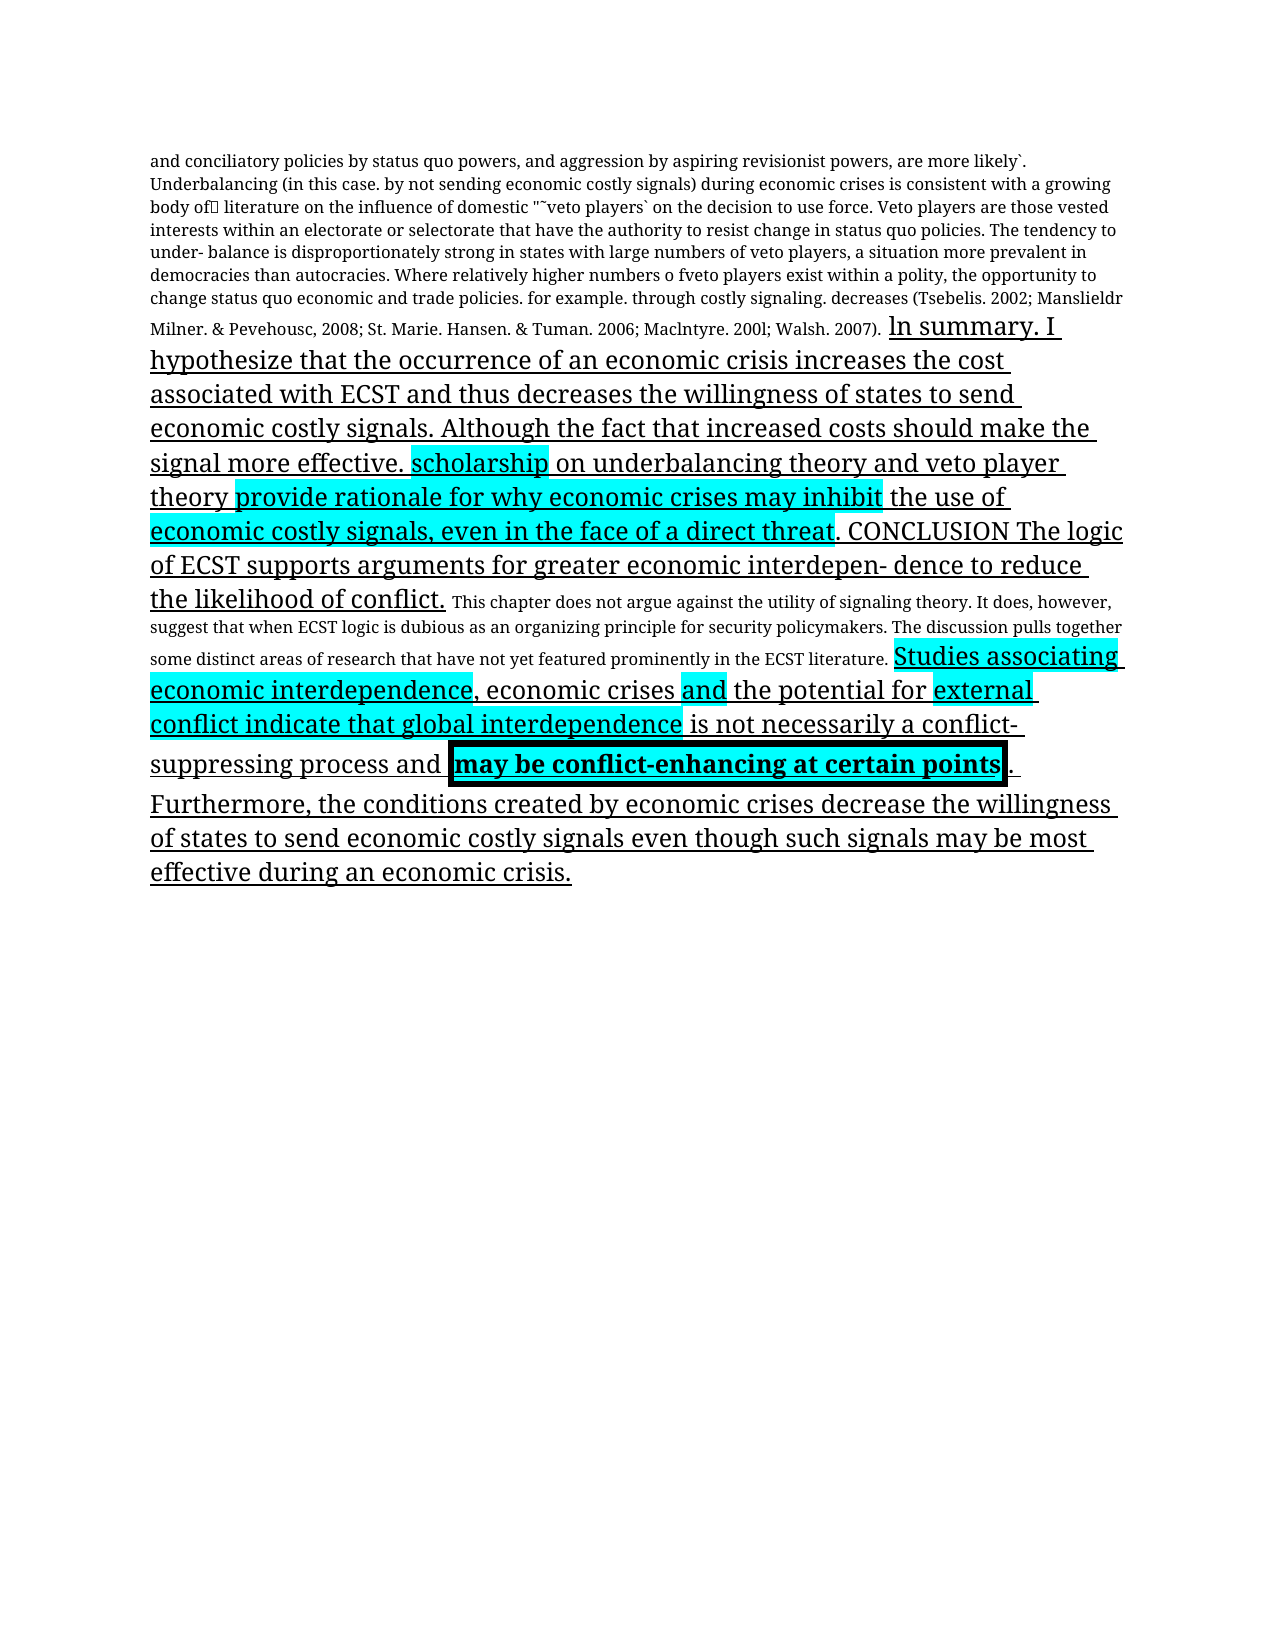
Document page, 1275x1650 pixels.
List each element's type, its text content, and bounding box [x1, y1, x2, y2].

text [150, 150, 1125, 701]
